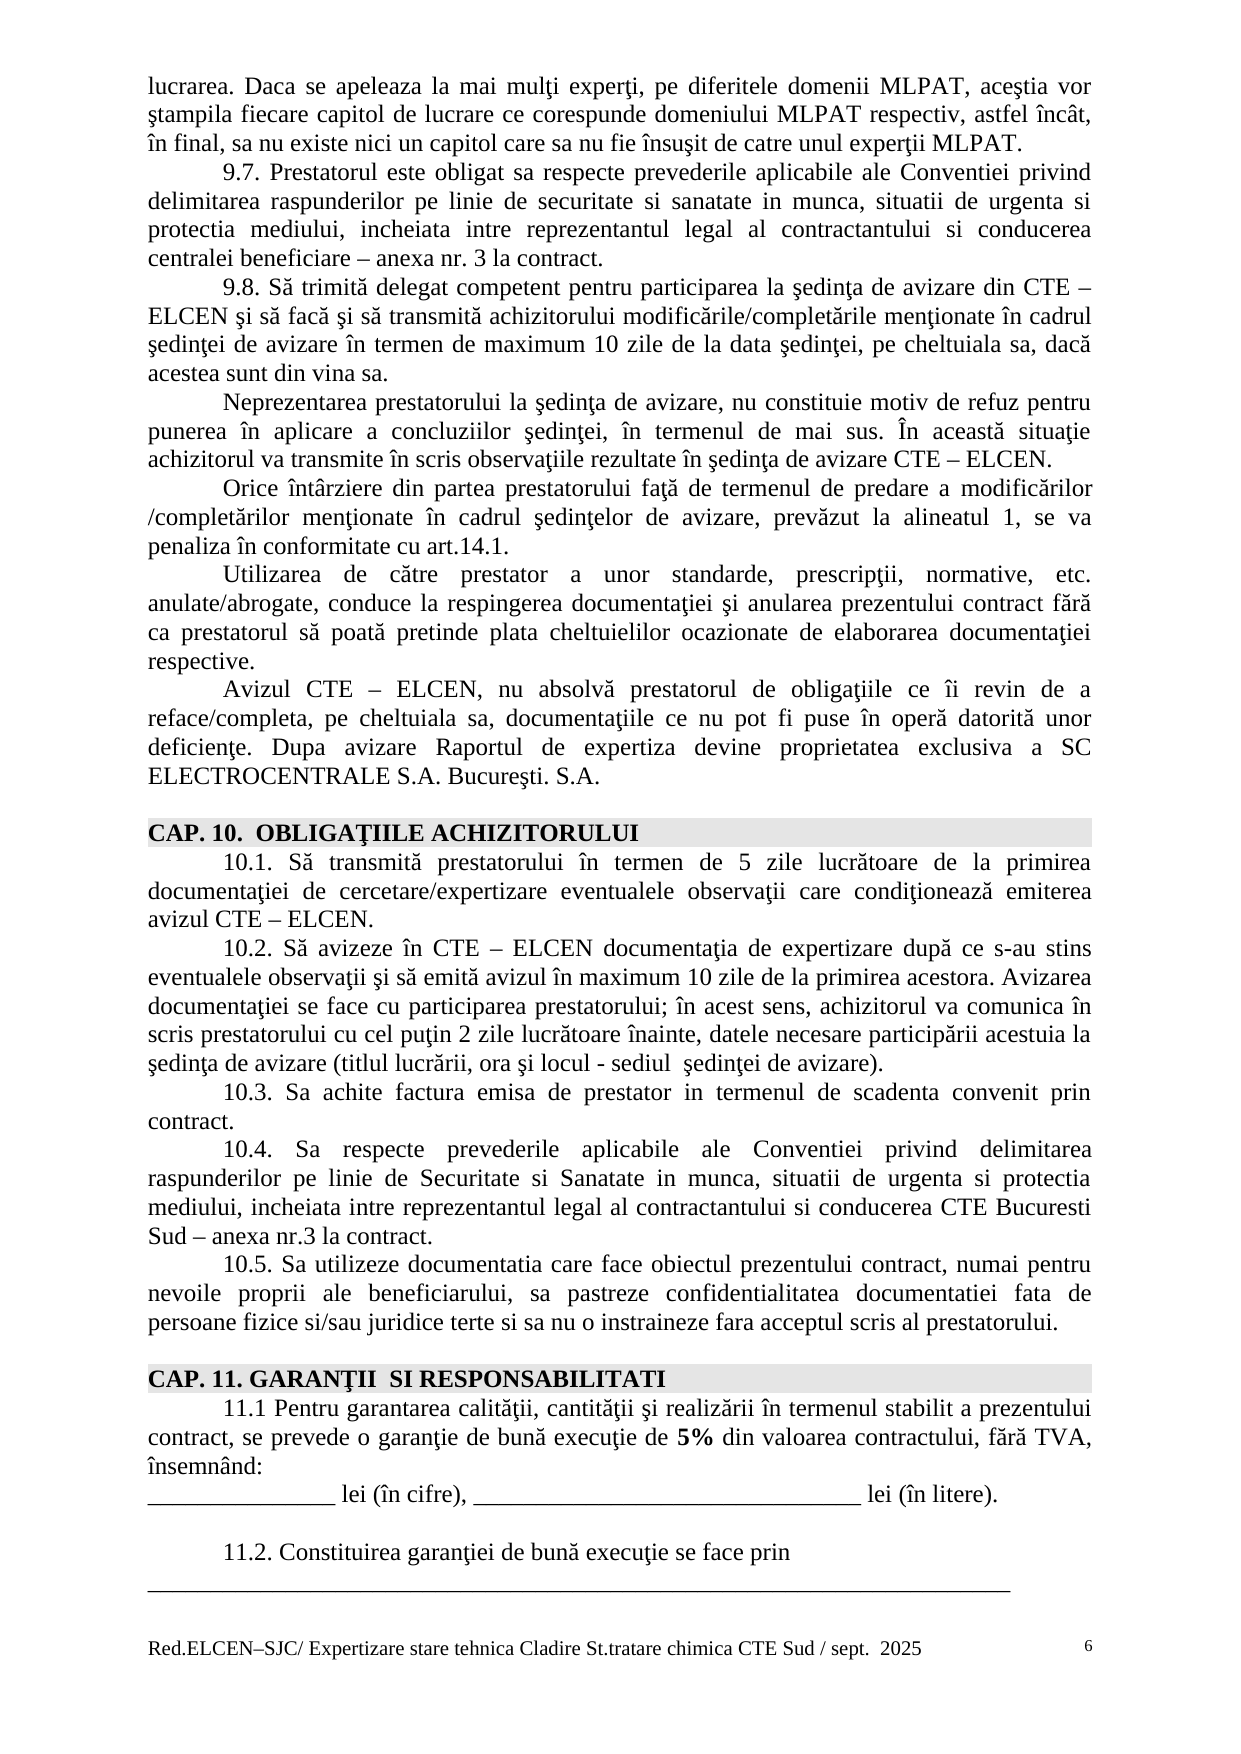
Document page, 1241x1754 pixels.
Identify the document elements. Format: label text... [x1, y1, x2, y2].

text Neprezentarea prestatorului la şedinţa de avizare, nu constituie motiv de refuz pentru punerea în aplicare a concluziilor şedinţei, în termenul de mai sus. În această situaţie achizitorul va transmite în scris observaţiile rezultate în şedinţa de avizare CTE – ELCEN. [148, 387, 1092, 473]
text 10.4. Sa respecte prevederile aplicabile ale Conventiei privind delimitarea raspunderilor pe linie de Securitate si Sanatate in munca, situatii de urgenta si protectia mediului, incheiata intre reprezentantul legal al contractantului si conducerea CTE Bucuresti Sud – anexa nr.3 la contract. [148, 1134, 1092, 1249]
text 10.5. Sa utilizeze documentatia care face obiectul prezentului contract, numai pentru nevoile proprii ale beneficiarului, sa pastreze confidentialitatea documentatiei fata de persoane fizice si/sau juridice terte si sa nu o instraineze fara acceptul scris al prestatorului. [148, 1249, 1092, 1336]
text 10.2. Să avizeze în CTE – ELCEN documentaţia de expertizare după ce s-au stins eventualele observaţii şi să emită avizul în maximum 10 zile de la primirea acestora. Avizarea documentaţiei se face cu participarea prestatorului; în acest sens, achizitorul va comunica în scris prestatorului cu cel puţin 2 zile lucrătoare înainte, datele necesare participării acestuia la şedinţa de avizare (titlul lucrării, ora şi locul - sediul şedinţei de avizare). [148, 933, 1092, 1077]
text Orice întârziere din partea prestatorului faţă de termenul de predare a modificărilor /completărilor menţionate în cadrul şedinţelor de avizare, prevăzut la alineatul 1, se va penaliza în conformitate cu art.14.1. [148, 473, 1092, 559]
text _______________ lei (în cifre), _______________________________ lei (în litere). [148, 1479, 1092, 1508]
text 10.3. Sa achite factura emisa de prestator in termenul de scadenta convenit prin contract. [148, 1077, 1092, 1134]
text CAP. 10. obligaţiile achizitorului [148, 818, 1092, 847]
text 11.1 Pentru garantarea calităţii, cantităţii şi realizării în termenul stabilit a prezentului contract, se prevede o garanţie de bună execuţie de 5% din valoarea contractului, fără TVA, însemnând: [148, 1393, 1092, 1479]
text 9.8. Să trimită delegat competent pentru participarea la şedinţa de avizare din CTE – ELCEN şi să facă şi să transmită achizitorului modificările/completările menţionate în cadrul şedinţei de avizare în termen de maximum 10 zile de la data şedinţei, pe cheltuiala sa, dacă acestea sunt din vina sa. [148, 272, 1092, 387]
text 11.2. Constituirea garanţiei de bună execuţie se face prin [148, 1537, 1092, 1566]
text _____________________________________________________________________ [148, 1566, 1092, 1594]
text 9.7. Prestatorul este obligat sa respecte prevederile aplicabile ale Conventiei privind delimitarea raspunderilor pe linie de securitate si sanatate in munca, situatii de urgenta si protectia mediului, incheiata intre reprezentantul legal al contractantului si conducerea centralei beneficiare – anexa nr. 3 la contract. [148, 157, 1092, 272]
text Avizul CTE – ELCEN, nu absolvă prestatorul de obligaţiile ce îi revin de a reface/completa, pe cheltuiala sa, documentaţiile ce nu pot fi puse în operă datorită unor deficienţe. Dupa avizare Raportul de expertiza devine proprietatea exclusiva a SC ELECTROCENTRALE S.A. Bucureşti. S.A. [148, 674, 1092, 789]
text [148, 71, 1092, 157]
text Utilizarea de către prestator a unor standarde, prescripţii, normative, etc. anulate/abrogate, conduce la respingerea documentaţiei şi anularea prezentului contract fără ca prestatorul să poată pretinde plata cheltuielilor ocazionate de elaborarea documentaţiei respective. [148, 559, 1092, 674]
text 10.1. Să transmită prestatorului în termen de 5 zile lucrătoare de la primirea documentaţiei de cercetare/expertizare eventualele observaţii care condiţionează emiterea avizul CTE – ELCEN. [148, 847, 1092, 933]
text CAP. 11. GARANŢII SI RESPONSABILITATI [148, 1364, 1092, 1393]
